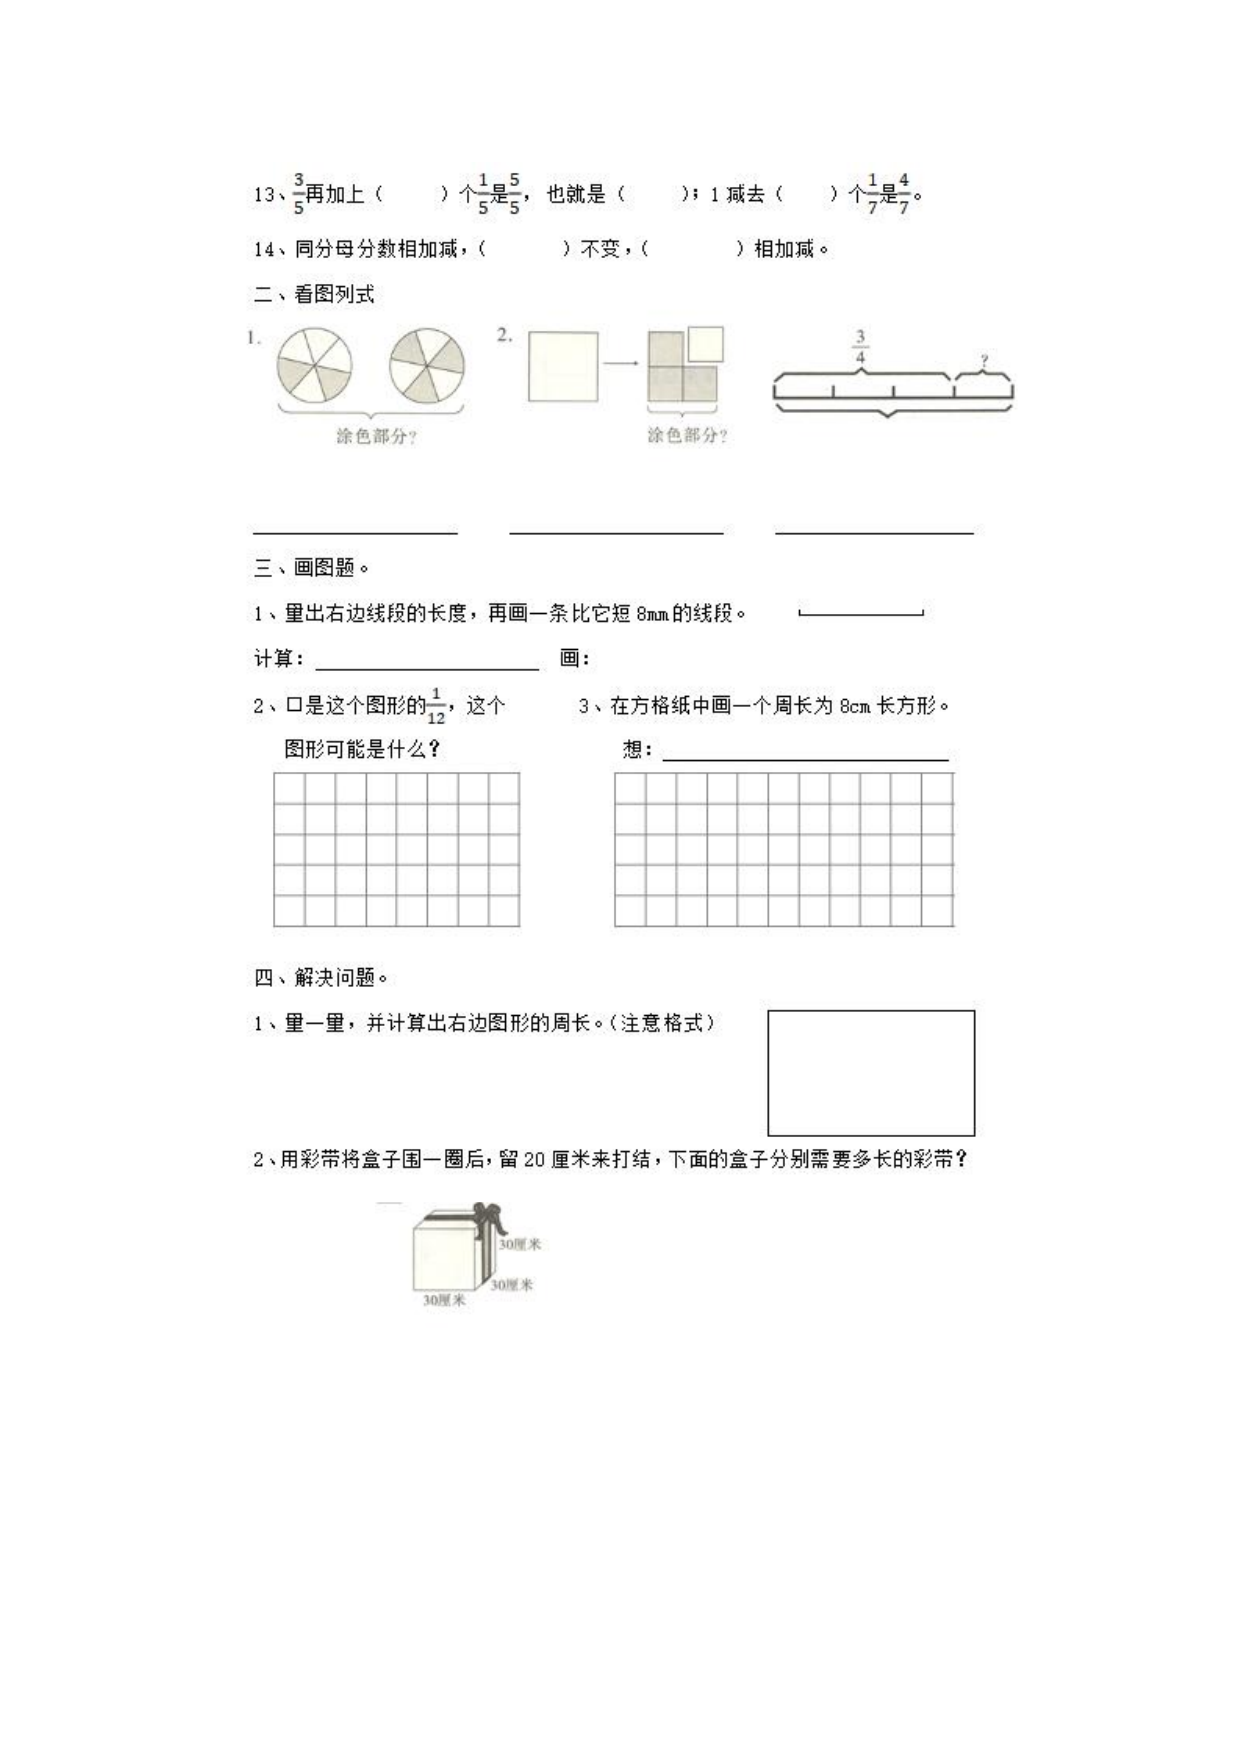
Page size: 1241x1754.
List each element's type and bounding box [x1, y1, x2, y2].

picture [374, 1202, 866, 1368]
picture [222, 162, 1018, 1198]
